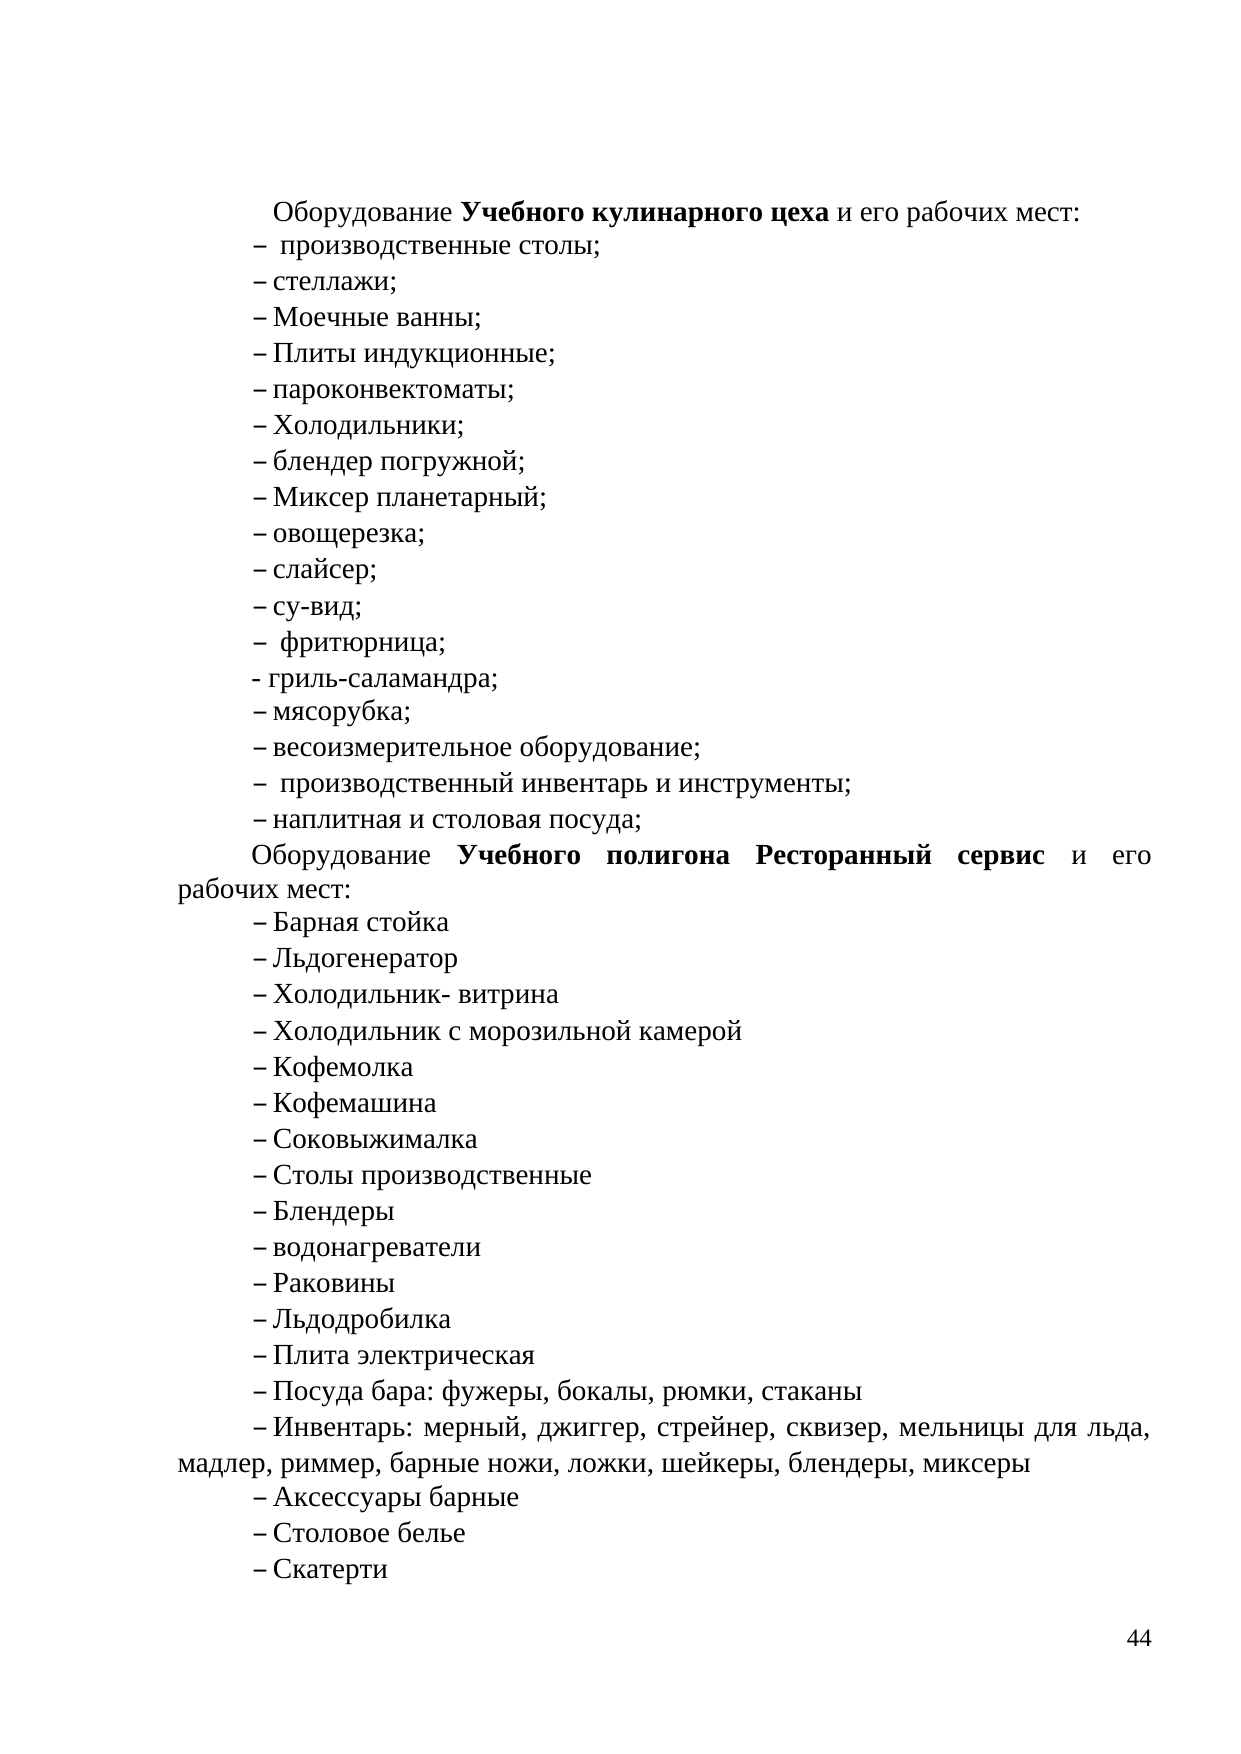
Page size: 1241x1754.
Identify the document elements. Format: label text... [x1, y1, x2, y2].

list весоизмерительное оборудование; [177, 729, 1152, 765]
list мясорубка; [177, 693, 1152, 729]
list пароконвектоматы; [177, 371, 1152, 407]
list Холодильник с морозильной камерой [177, 1013, 1152, 1049]
text - гриль-саламандра; [177, 660, 1152, 693]
list блендер погружной; [177, 443, 1152, 479]
list стеллажи; [177, 263, 1152, 299]
list Плиты индукционные; [177, 335, 1152, 371]
list водонагреватели [177, 1229, 1152, 1265]
text Оборудование Учебного полигона Ресторанный сервис и его рабочих мест: [177, 837, 1152, 904]
list Блендеры [177, 1193, 1152, 1229]
list производственные столы; [177, 227, 1152, 263]
list Скатерти [177, 1551, 1152, 1587]
list фритюрница; [177, 624, 1152, 660]
list овощерезка; [177, 516, 1152, 552]
list Аксессуары барные [177, 1479, 1152, 1515]
list Льдогенератор [177, 941, 1152, 977]
list слайсер; [177, 552, 1152, 588]
list наплитная и столовая посуда; [177, 801, 1152, 837]
list су-вид; [177, 588, 1152, 624]
list Барная стойка [177, 904, 1152, 941]
list производственный инвентарь и инструменты; [177, 765, 1152, 801]
list Соковыжималка [177, 1121, 1152, 1157]
list Холодильники; [177, 407, 1152, 443]
list Льдодробилка [177, 1301, 1152, 1337]
list Инвентарь: мерный, джиггер, стрейнер, сквизер, мельницы для льда, мадлер, риммер, барные ножи, ложки, шейкеры, блендеры, миксеры [177, 1409, 1152, 1479]
list Столы производственные [177, 1157, 1152, 1193]
list Столовое белье [177, 1515, 1152, 1551]
list Моечные ванны; [177, 299, 1152, 335]
list Раковины [177, 1265, 1152, 1301]
list Кофемолка [177, 1049, 1152, 1085]
list Кофемашина [177, 1085, 1152, 1121]
list Плита электрическая [177, 1337, 1152, 1373]
list Посуда бара: фужеры, бокалы, рюмки, стаканы [177, 1373, 1152, 1409]
text Оборудование Учебного кулинарного цеха и его рабочих мест: [177, 194, 1152, 227]
list Миксер планетарный; [177, 479, 1152, 516]
list Холодильник- витрина [177, 977, 1152, 1013]
